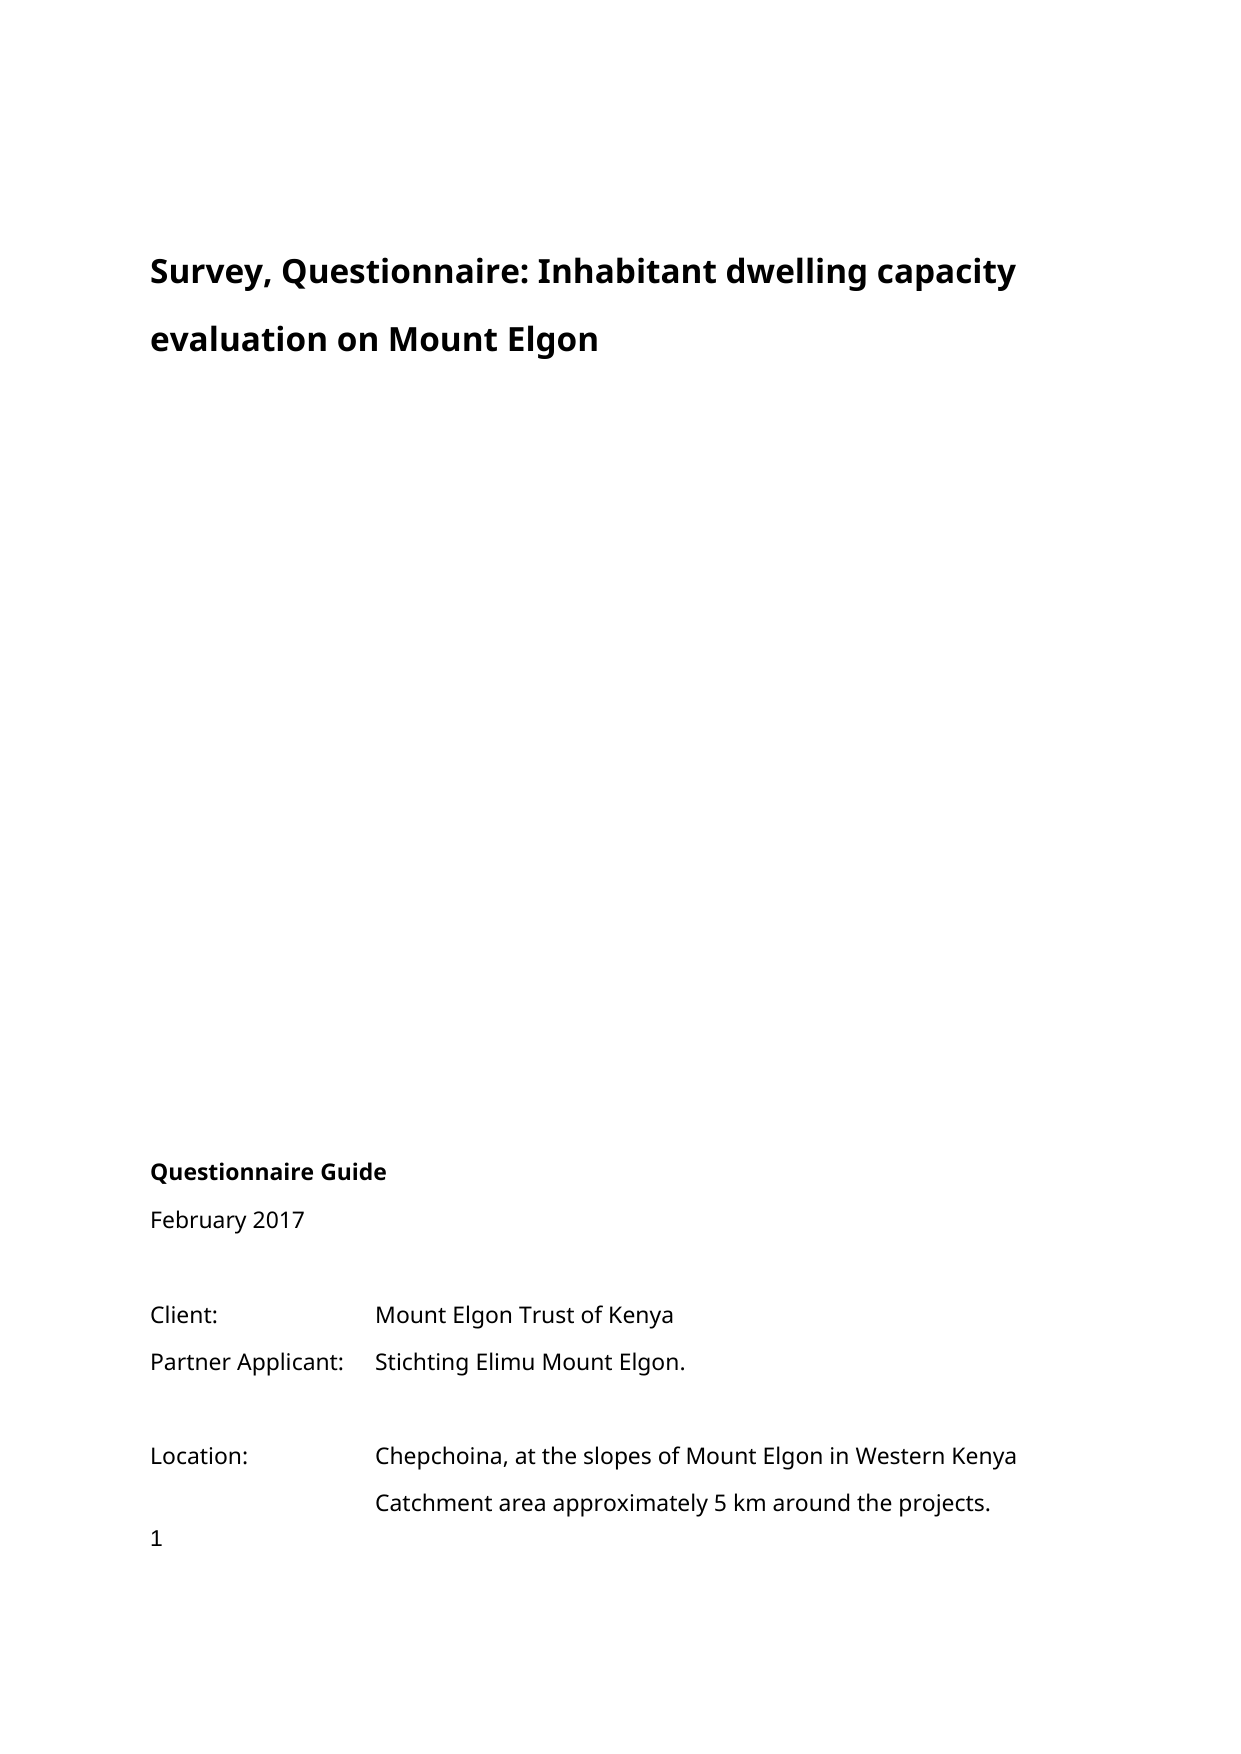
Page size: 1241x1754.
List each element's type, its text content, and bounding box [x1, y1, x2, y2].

text Partner Applicant: Stichting Elimu Mount Elgon. [150, 1346, 1090, 1377]
text Location: Chepchoina, at the slopes of Mount Elgon in Western Kenya [150, 1440, 1090, 1471]
text Client: Mount Elgon Trust of Kenya [150, 1299, 1090, 1331]
text Catchment area approximately 5 km around the projects. [150, 1487, 1090, 1518]
text February 2017 [150, 1204, 1077, 1235]
text Survey, Questionnaire: Inhabitant dwelling capacity evaluation on Mount Elgon [150, 247, 1090, 361]
text Questionnaire Guide [150, 1156, 1077, 1187]
